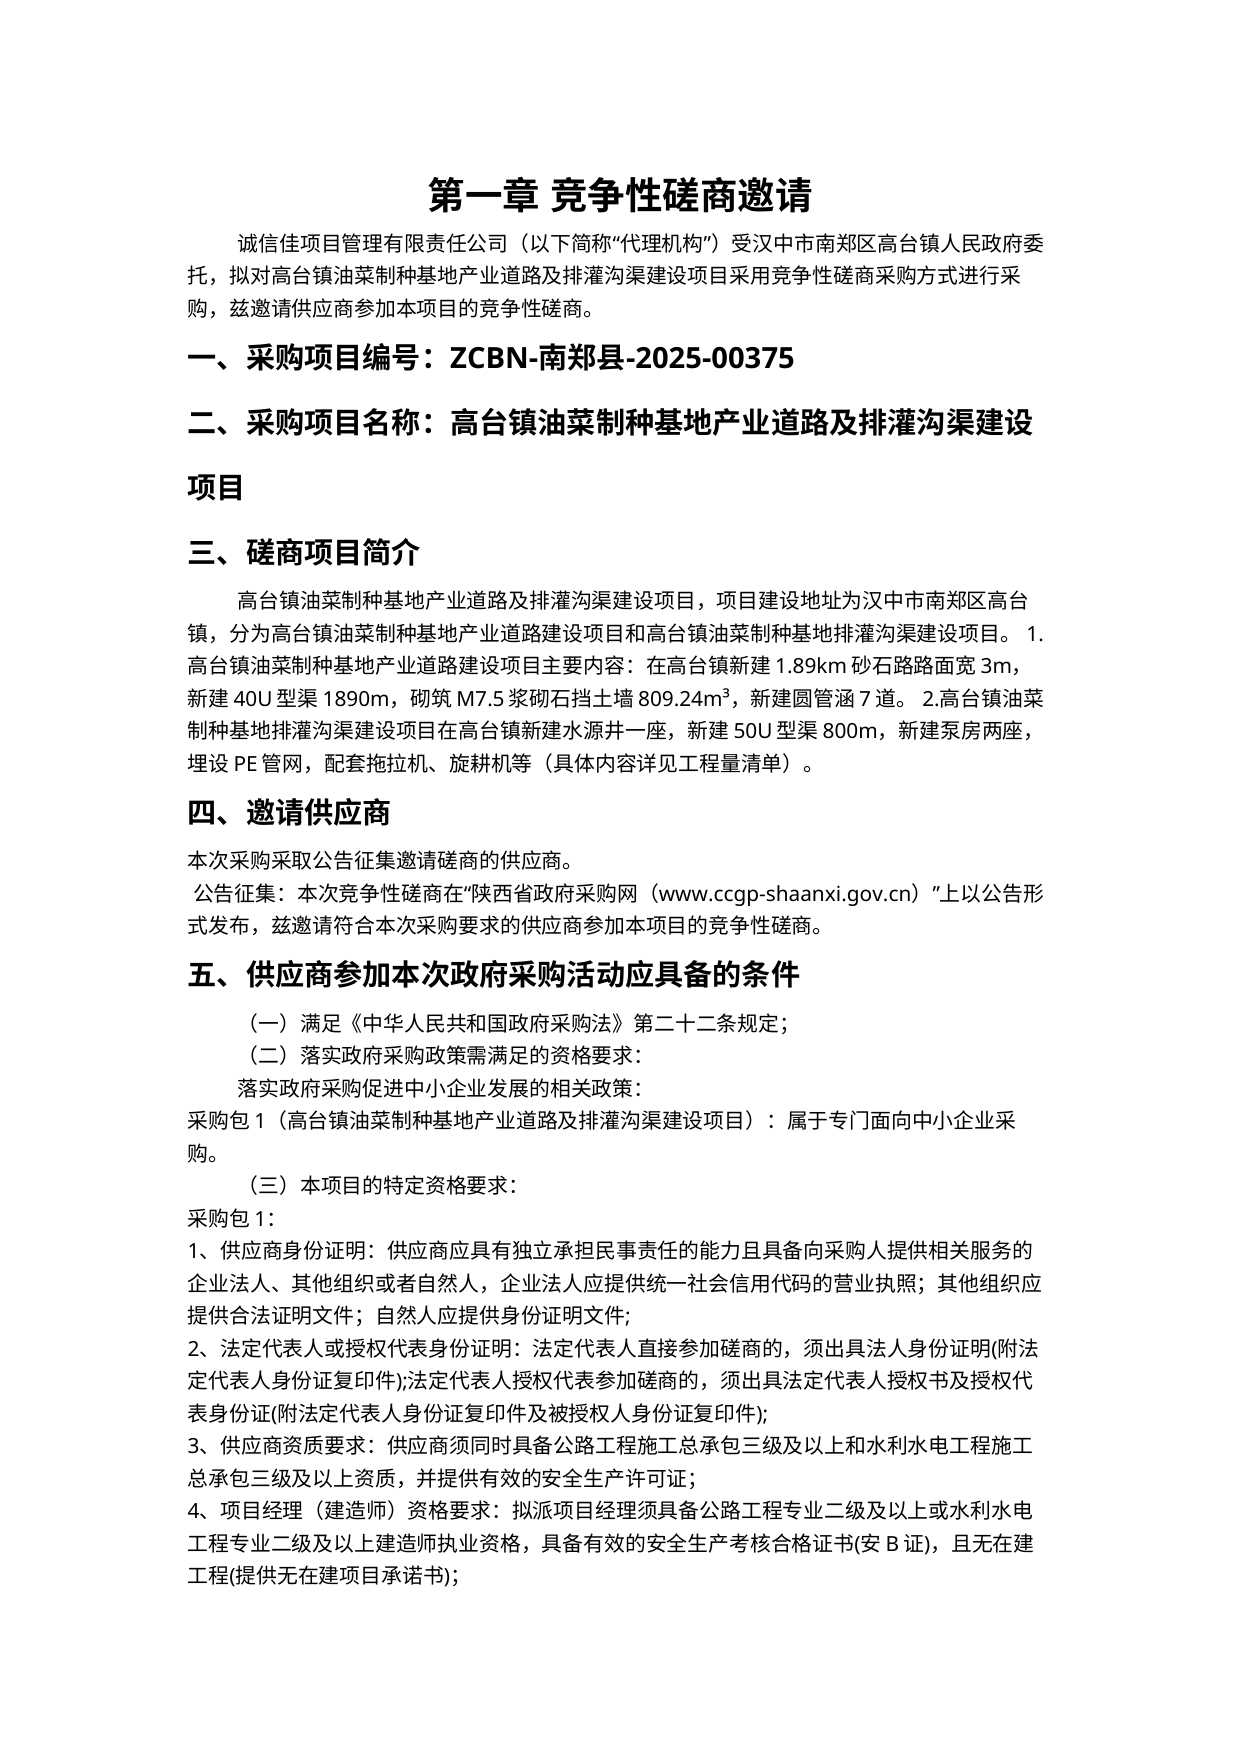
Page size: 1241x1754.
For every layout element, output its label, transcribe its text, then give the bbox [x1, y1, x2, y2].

text 2、法定代表人或授权代表身份证明：法定代表人直接参加磋商的，须出具法人身份证明(附法定代表人身份证复印件);法定代表人授权代表参加磋商的，须出具法定代表人授权书及授权代表身份证(附法定代表人身份证复印件及被授权人身份证复印件); [187, 1332, 1053, 1429]
text 公告征集：本次竞争性磋商在“陕西省政府采购网（www.ccgp-shaanxi.gov.cn）”上以公告形式发布，兹邀请符合本次采购要求的供应商参加本项目的竞争性磋商。 [187, 877, 1053, 942]
text 二、采购项目名称：高台镇油菜制种基地产业道路及排灌沟渠建设项目 [187, 389, 1053, 519]
text 4、项目经理（建造师）资格要求：拟派项目经理须具备公路工程专业二级及以上或水利水电工程专业二级及以上建造师执业资格，具备有效的安全生产考核合格证书(安B证)，且无在建工程(提供无在建项目承诺书)； [187, 1494, 1053, 1592]
text 第一章 竞争性磋商邀请 [187, 162, 1053, 227]
text 3、供应商资质要求：供应商须同时具备公路工程施工总承包三级及以上和水利水电工程施工总承包三级及以上资质，并提供有效的安全生产许可证； [187, 1429, 1053, 1494]
text 五、供应商参加本次政府采购活动应具备的条件 [187, 942, 1053, 1007]
text 一、采购项目编号：ZCBN-南郑县-2025-00375 [187, 324, 1053, 389]
text 四、邀请供应商 [187, 779, 1053, 844]
text 本次采购采取公告征集邀请磋商的供应商。 [187, 844, 1053, 877]
text 诚信佳项目管理有限责任公司（以下简称“代理机构”）受汉中市南郑区高台镇人民政府委托，拟对高台镇油菜制种基地产业道路及排灌沟渠建设项目采用竞争性磋商采购方式进行采购，兹邀请供应商参加本项目的竞争性磋商。 [187, 227, 1053, 324]
text 采购包1： [187, 1202, 1053, 1234]
text 采购包1（高台镇油菜制种基地产业道路及排灌沟渠建设项目）：属于专门面向中小企业采购。 [187, 1104, 1053, 1169]
text （二）落实政府采购政策需满足的资格要求： [187, 1039, 1053, 1072]
text 1、供应商身份证明：供应商应具有独立承担民事责任的能力且具备向采购人提供相关服务的企业法人、其他组织或者自然人，企业法人应提供统一社会信用代码的营业执照；其他组织应提供合法证明文件；自然人应提供身份证明文件; [187, 1234, 1053, 1332]
text （一）满足《中华人民共和国政府采购法》第二十二条规定； [187, 1007, 1053, 1039]
text 三、磋商项目简介 [187, 519, 1053, 584]
text （三）本项目的特定资格要求： [187, 1169, 1053, 1202]
text 高台镇油菜制种基地产业道路及排灌沟渠建设项目，项目建设地址为汉中市南郑区高台镇，分为高台镇油菜制种基地产业道路建设项目和高台镇油菜制种基地排灌沟渠建设项目。 1.高台镇油菜制种基地产业道路建设项目主要内容：在高台镇新建1.89km砂石路路面宽3m，新建40U型渠1890m，砌筑M7.5浆砌石挡土墙809.24m³，新建圆管涵7道。 2.高台镇油菜制种基地排灌沟渠建设项目在高台镇新建水源井一座，新建50U型渠800m，新建泵房两座，埋设PE管网，配套拖拉机、旋耕机等（具体内容详见工程量清单）。 [187, 584, 1053, 779]
text 落实政府采购促进中小企业发展的相关政策： [187, 1072, 1053, 1104]
